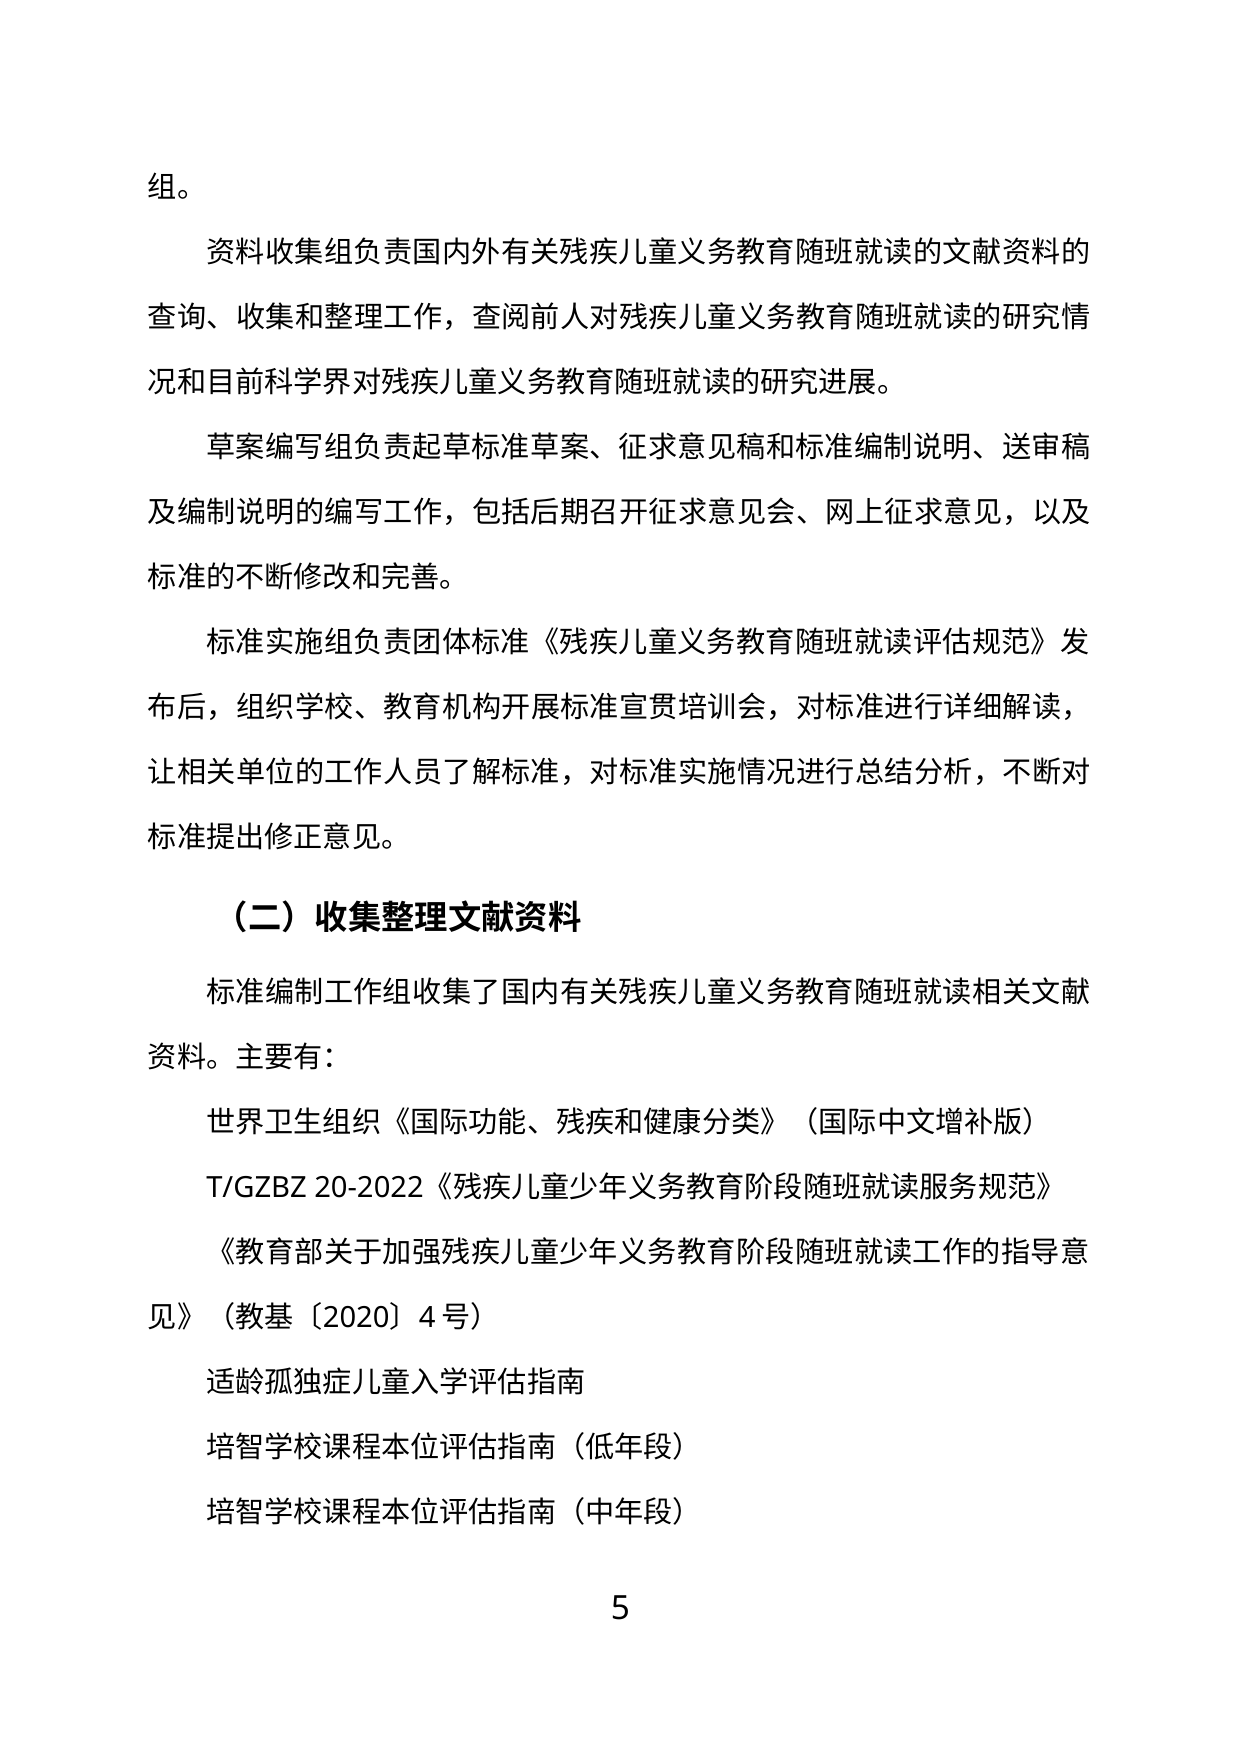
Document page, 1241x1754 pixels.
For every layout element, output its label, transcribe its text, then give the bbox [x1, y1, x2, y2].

text 资料收集组负责国内外有关残疾儿童义务教育随班就读的文献资料的查询、收集和整理工作，查阅前人对残疾儿童义务教育随班就读的研究情况和目前科学界对残疾儿童义务教育随班就读的研究进展。 [148, 217, 1093, 412]
text 世界卫生组织《国际功能、残疾和健康分类》（国际中文增补版） [148, 1088, 1093, 1153]
text 《教育部关于加强残疾儿童少年义务教育阶段随班就读工作的指导意见》（教基〔2020〕4号） [148, 1218, 1093, 1348]
text T/GZBZ 20-2022《残疾儿童少年义务教育阶段随班就读服务规范》 [148, 1153, 1093, 1218]
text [148, 152, 1093, 217]
text 标准实施组负责团体标准《残疾儿童义务教育随班就读评估规范》发布后，组织学校、教育机构开展标准宣贯培训会，对标准进行详细解读，让相关单位的工作人员了解标准，对标准实施情况进行总结分析，不断对标准提出修正意见。 [148, 607, 1093, 867]
text （二）收集整理文献资料 [148, 883, 1093, 941]
text 培智学校课程本位评估指南（中年段） [148, 1478, 1093, 1543]
text 草案编写组负责起草标准草案、征求意见稿和标准编制说明、送审稿及编制说明的编写工作，包括后期召开征求意见会、网上征求意见，以及标准的不断修改和完善。 [148, 412, 1093, 607]
text 培智学校课程本位评估指南（低年段） [148, 1413, 1093, 1478]
text 适龄孤独症儿童入学评估指南 [148, 1348, 1093, 1413]
text 标准编制工作组收集了国内有关残疾儿童义务教育随班就读相关文献资料。主要有： [148, 958, 1093, 1088]
